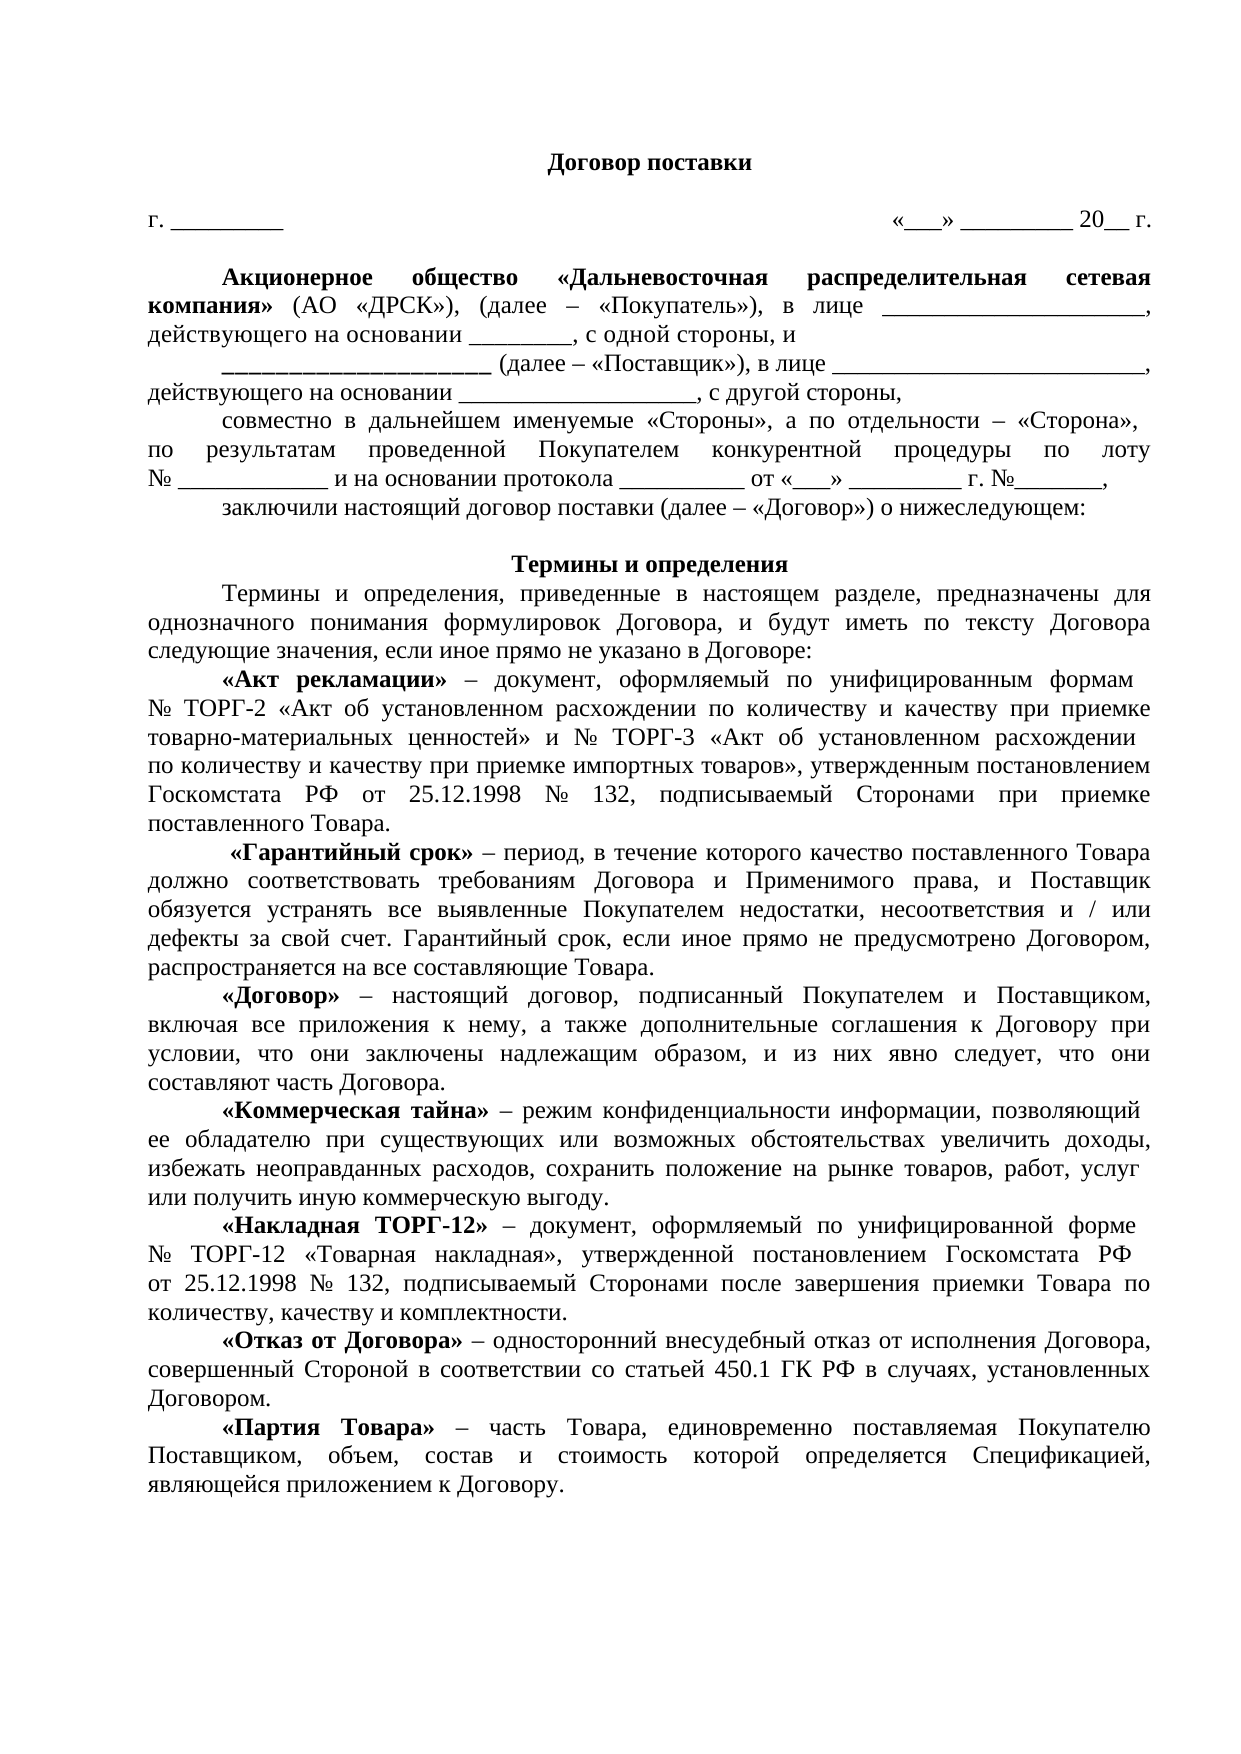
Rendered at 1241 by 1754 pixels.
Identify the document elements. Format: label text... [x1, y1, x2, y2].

text заключили настоящий договор поставки (далее – «Договор») о нижеследующем: [148, 492, 1152, 521]
list «Отказ от Договора» – односторонний внесудебный отказ от исполнения Договора, совершенный Стороной в соответствии со статьей 450.1 ГК РФ в случаях, установленных Договором. [148, 1326, 1152, 1412]
text Договор поставки [148, 147, 1152, 176]
text г. _________ «___» _________ 20__ г. [148, 204, 1152, 233]
text ____________________ (далее – «Поставщик»), в лице _________________________, действующего на основании ___________________, с другой стороны, [148, 348, 1152, 406]
list «Накладная ТОРГ-12» – документ, оформляемый по унифицированной форме № ТОРГ-12 «Товарная накладная», утвержденной постановлением Госкомстата РФ от 25.12.1998 № 132, подписываемый Сторонами после завершения приемки Товара по количеству, качеству и комплектности. [148, 1211, 1152, 1326]
list «Договор» – настоящий договор, подписанный Покупателем и Поставщиком, включая все приложения к нему, а также дополнительные соглашения к Договору при условии, что они заключены надлежащим образом, и из них явно следует, что они составляют часть Договора. [148, 981, 1152, 1096]
text Акционерное общество «Дальневосточная распределительная сетевая компания» (АО «ДРСК»), (далее – «Покупатель»), в лице _____________________, действующего на основании ________, с одной стороны, и [148, 262, 1152, 348]
text совместно в дальнейшем именуемые «Стороны», а по отдельности – «Сторона», по результатам проведенной Покупателем конкурентной процедуры по лоту № ____________ и на основании протокола __________ от «___» _________ г. №_______, [148, 406, 1152, 492]
list «Гарантийный срок» – период, в течение которого качество поставленного Товара должно соответствовать требованиям Договора и Применимого права, и Поставщик обязуется устранять все выявленные Покупателем недостатки, несоответствия и / или дефекты за свой счет. Гарантийный срок, если иное прямо не предусмотрено Договором, распространяется на все составляющие Товара. [148, 837, 1152, 981]
list «Партия Товара» – часть Товара, единовременно поставляемая Покупателю Поставщиком, объем, состав и стоимость которой определяется Спецификацией, являющейся приложением к Договору. [148, 1412, 1152, 1498]
list «Акт рекламации» – документ, оформляемый по унифицированным формам № ТОРГ-2 «Акт об установленном расхождении по количеству и качеству при приемке товарно-материальных ценностей» и № ТОРГ-3 «Акт об установленном расхождении по количеству и качеству при приемке импортных товаров», утвержденным постановлением Госкомстата РФ от 25.12.1998 № 132, подписываемый Сторонами при приемке поставленного Товара. [148, 664, 1152, 837]
text Термины и определения, приведенные в настоящем разделе, предназначены для однозначного понимания формулировок Договора, и будут иметь по тексту Договора следующие значения, если иное прямо не указано в Договоре: [148, 578, 1152, 664]
text Термины и определения [148, 549, 1152, 578]
list «Коммерческая тайна» – режим конфиденциальности информации, позволяющий ее обладателю при существующих или возможных обстоятельствах увеличить доходы, избежать неоправданных расходов, сохранить положение на рынке товаров, работ, услуг или получить иную коммерческую выгоду. [148, 1096, 1152, 1211]
